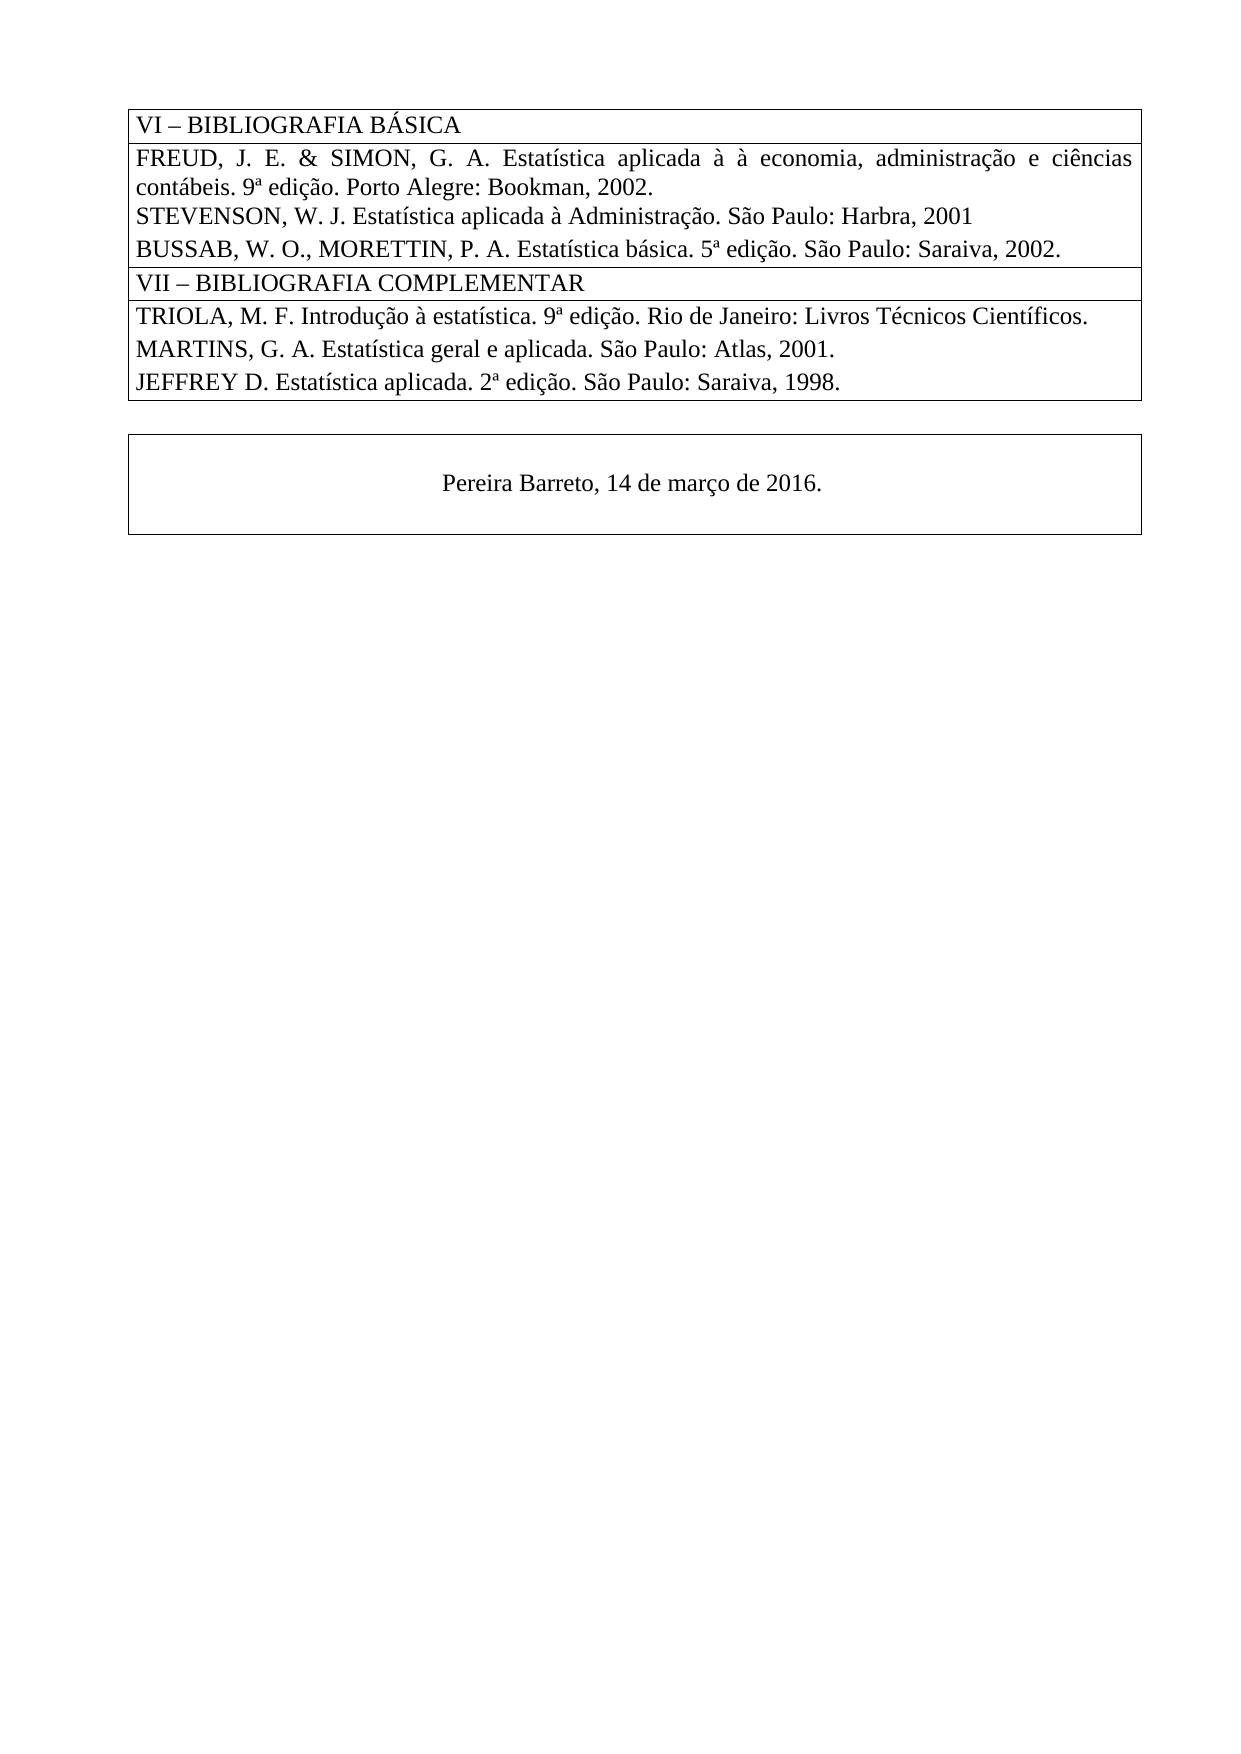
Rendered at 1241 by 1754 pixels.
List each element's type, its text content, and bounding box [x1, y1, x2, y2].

table_header Pereira Barreto, 14 de março de 2016. [129, 435, 1141, 534]
table_cell TRIOLA, M. F. Introdução à estatística. 9ª edição. Rio de Janeiro: Livros Técnicos Científicos. MARTINS, G. A. Estatística geral e aplicada. São Paulo: Atlas, 2001. JEFFREY D. Estatística aplicada. 2ª edição. São Paulo: Saraiva, 1998. [129, 301, 1141, 400]
table_cell VII – BIBLIOGRAFIA COMPLEMENTAR [129, 268, 1141, 300]
table_header VI – BIBLIOGRAFIA BÁSICA [129, 110, 1141, 142]
table_cell FREUD, J. E. & SIMON, G. A. Estatística aplicada à à economia, administração e ciências contábeis. 9ª edição. Porto Alegre: Bookman, 2002. STEVENSON, W. J. Estatística aplicada à Administração. São Paulo: Harbra, 2001 BUSSAB, W. O., MORETTIN, P. A. Estatística básica. 5ª edição. São Paulo: Saraiva, 2002. [129, 144, 1141, 267]
